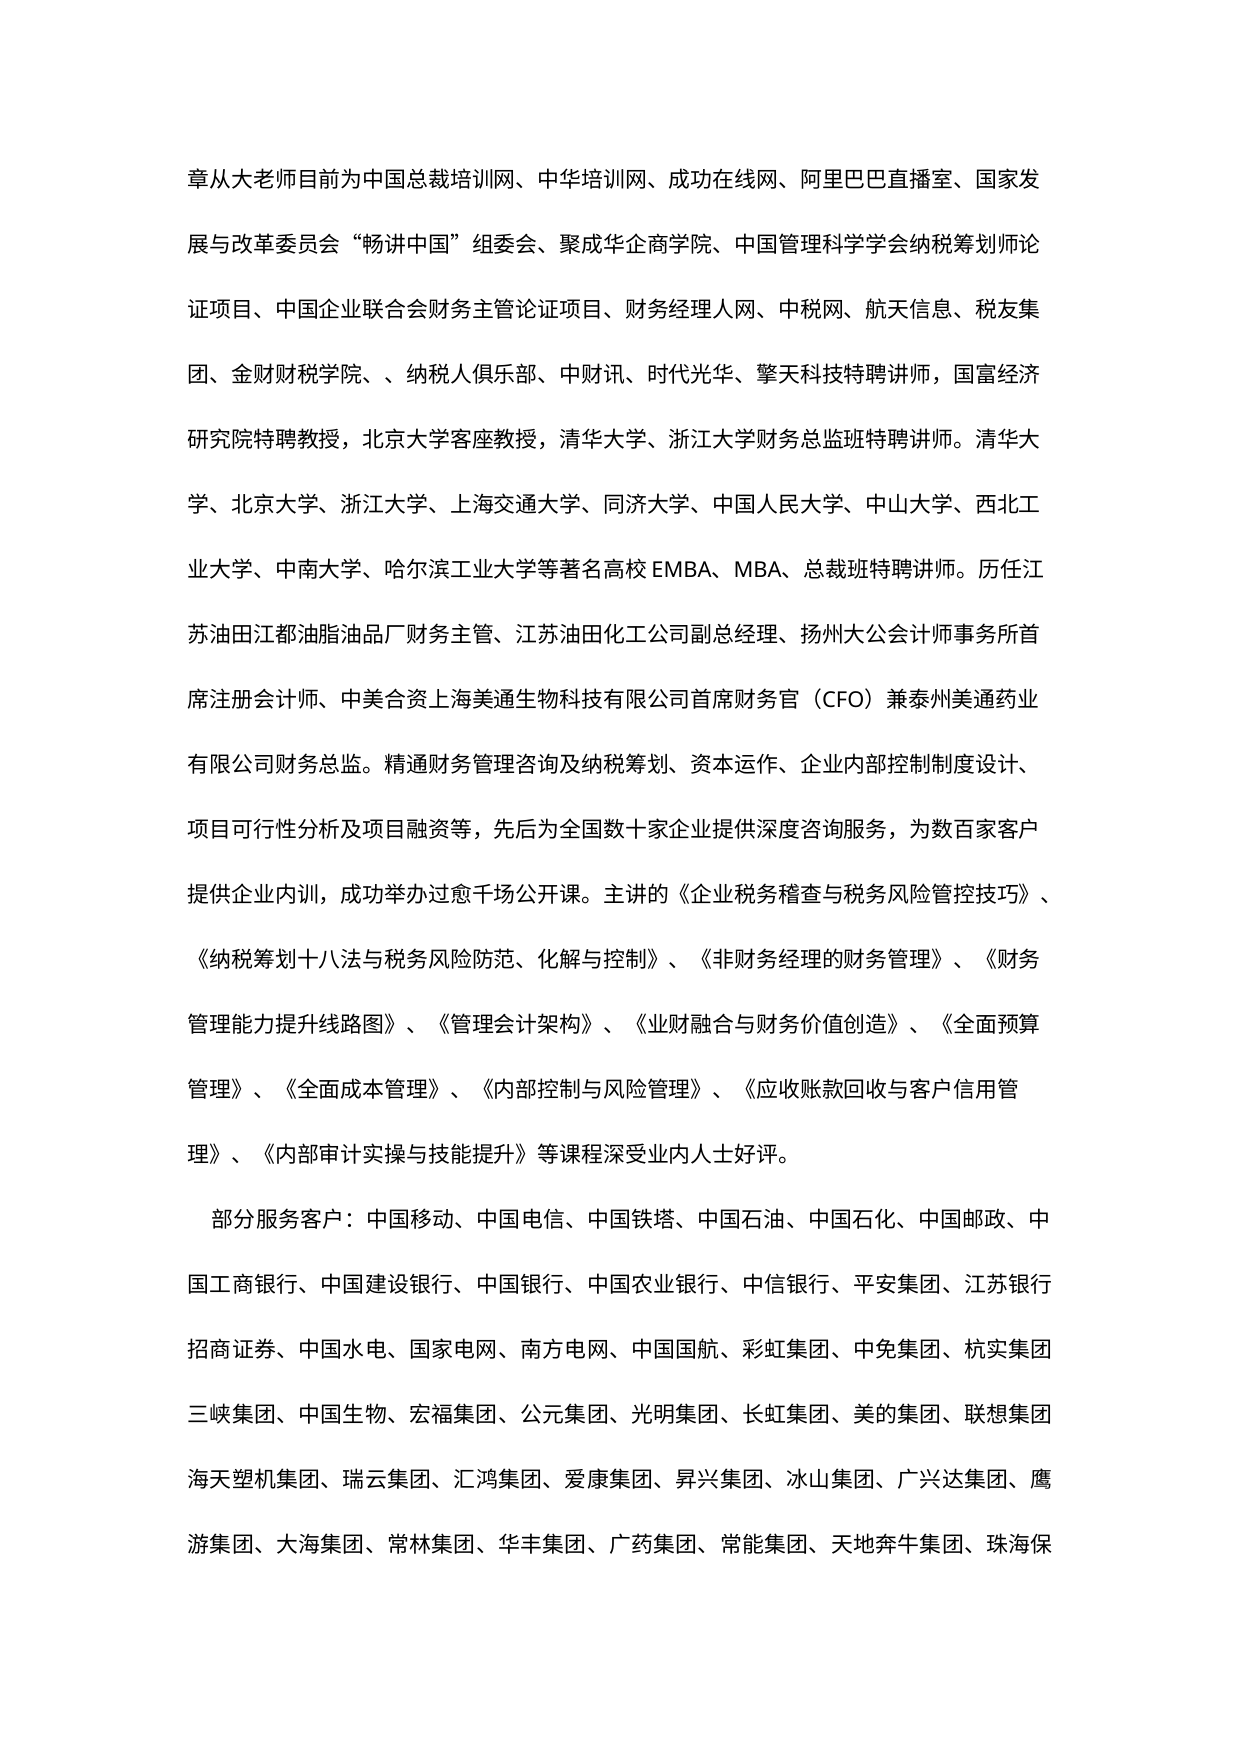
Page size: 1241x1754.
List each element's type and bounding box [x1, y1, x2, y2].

text [187, 162, 1053, 1169]
text [187, 1201, 1053, 1559]
